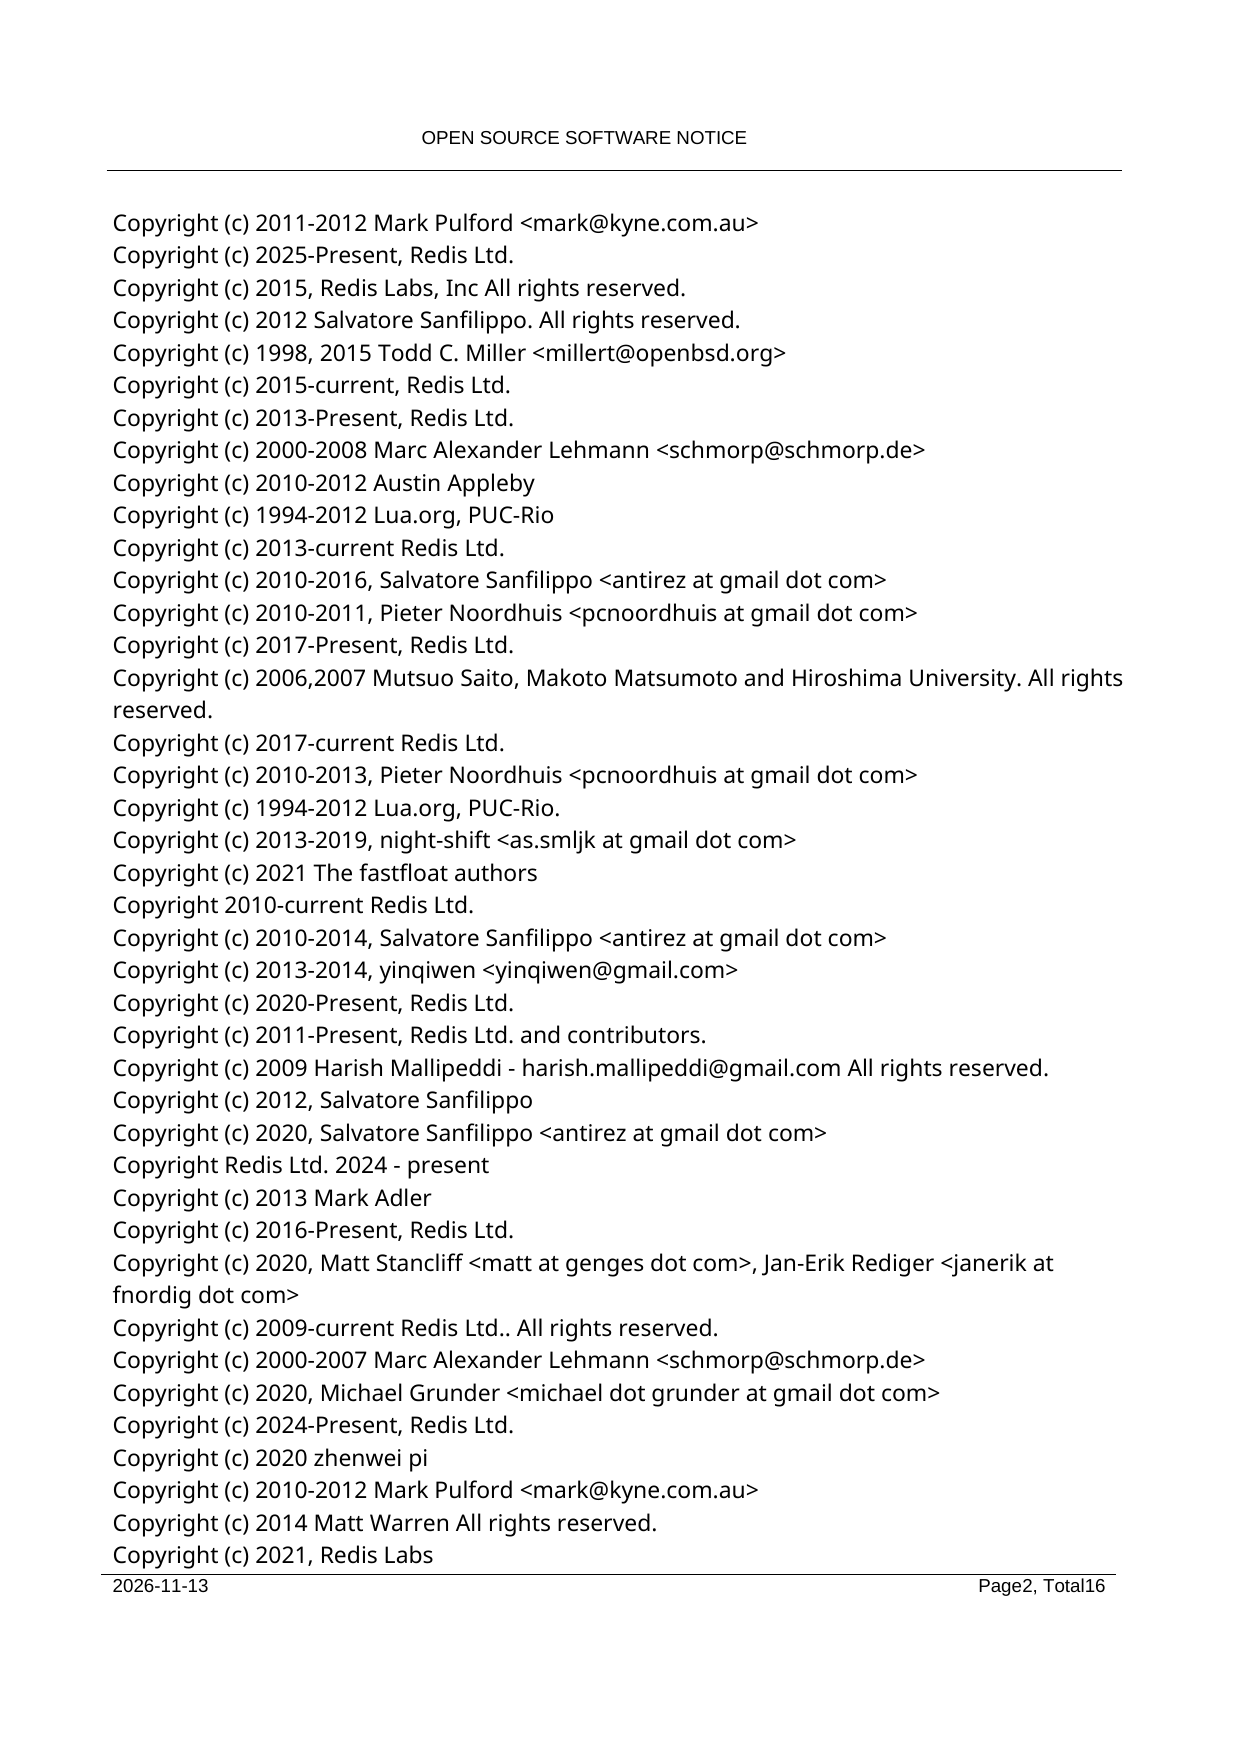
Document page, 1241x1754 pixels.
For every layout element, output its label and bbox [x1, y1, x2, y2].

text [112, 206, 1128, 1571]
